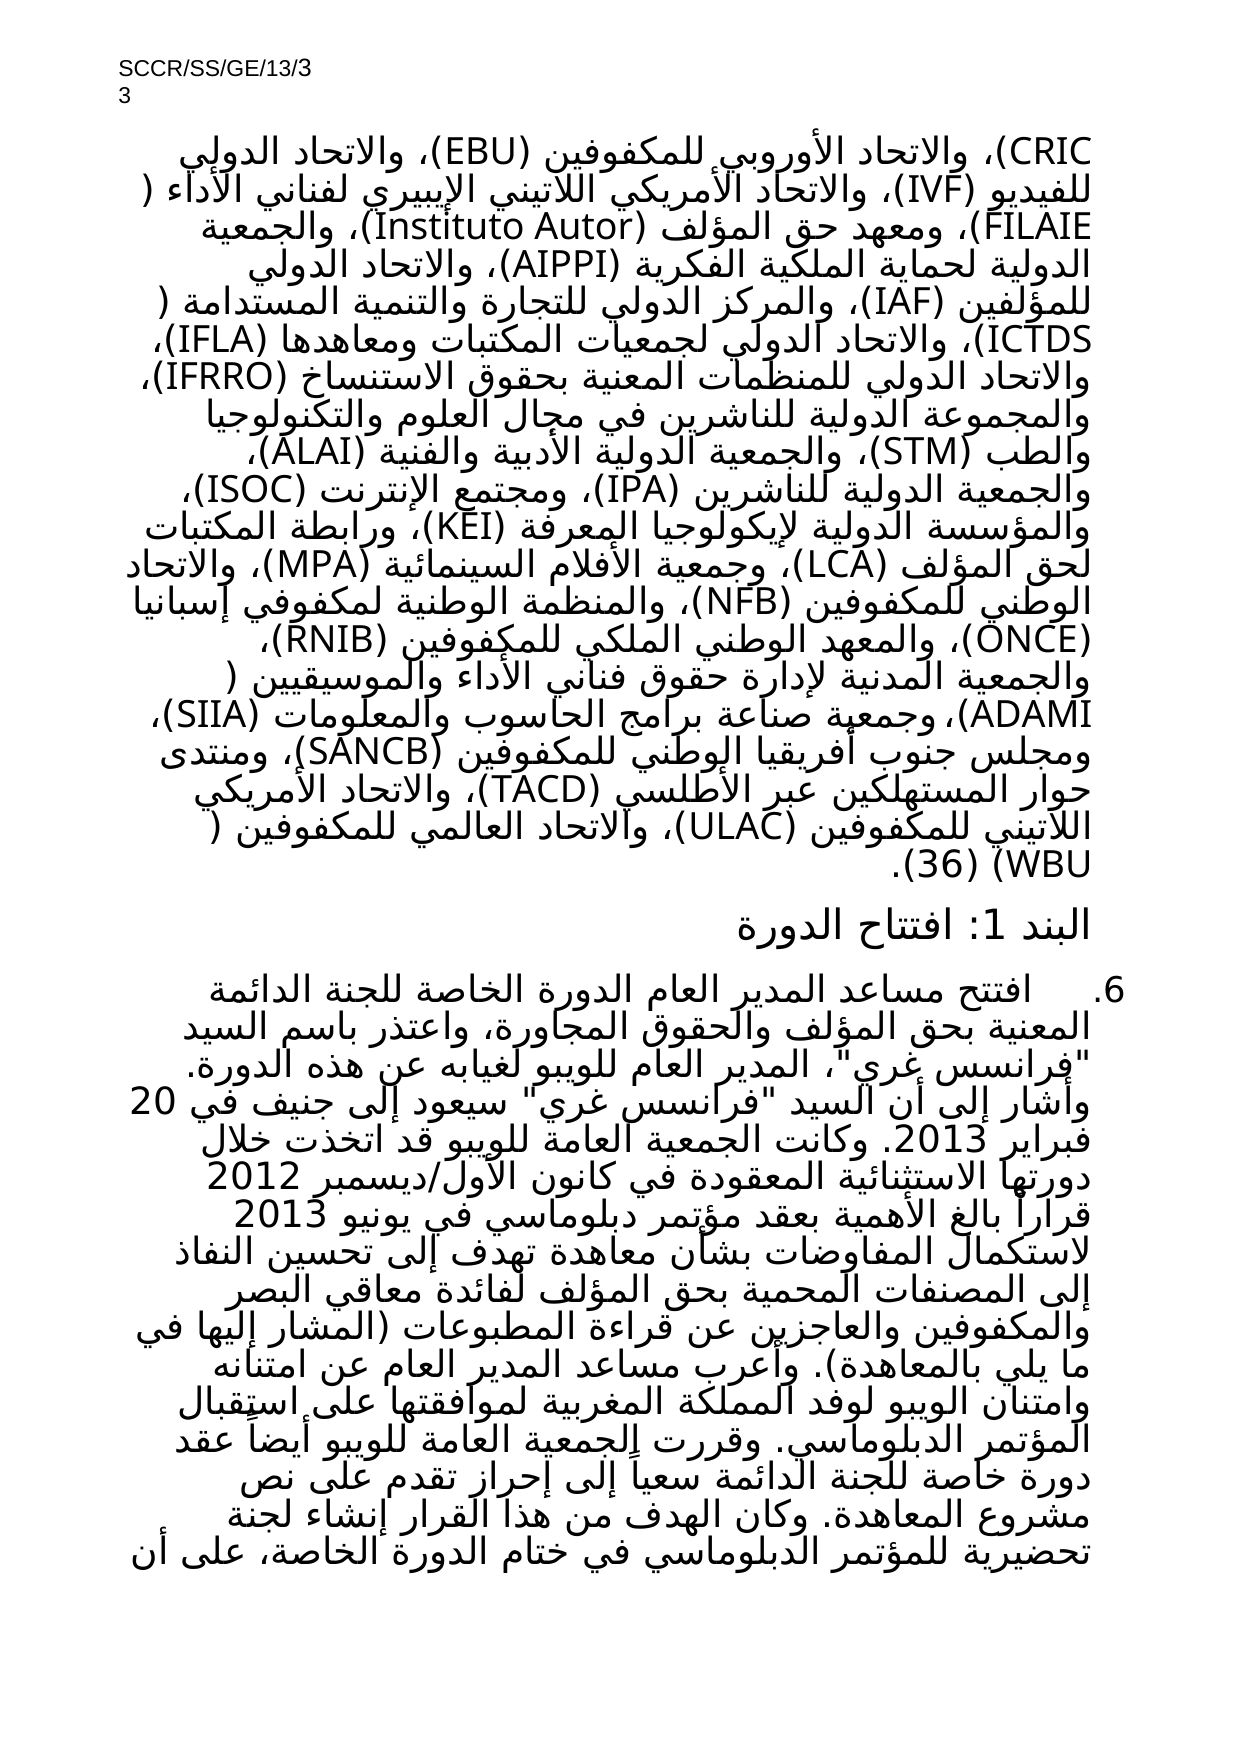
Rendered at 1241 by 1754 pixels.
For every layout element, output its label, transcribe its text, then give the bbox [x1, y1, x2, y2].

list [118, 134, 1092, 884]
text البند 1: افتتاح الدورة [118, 909, 1092, 947]
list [118, 972, 1092, 1572]
